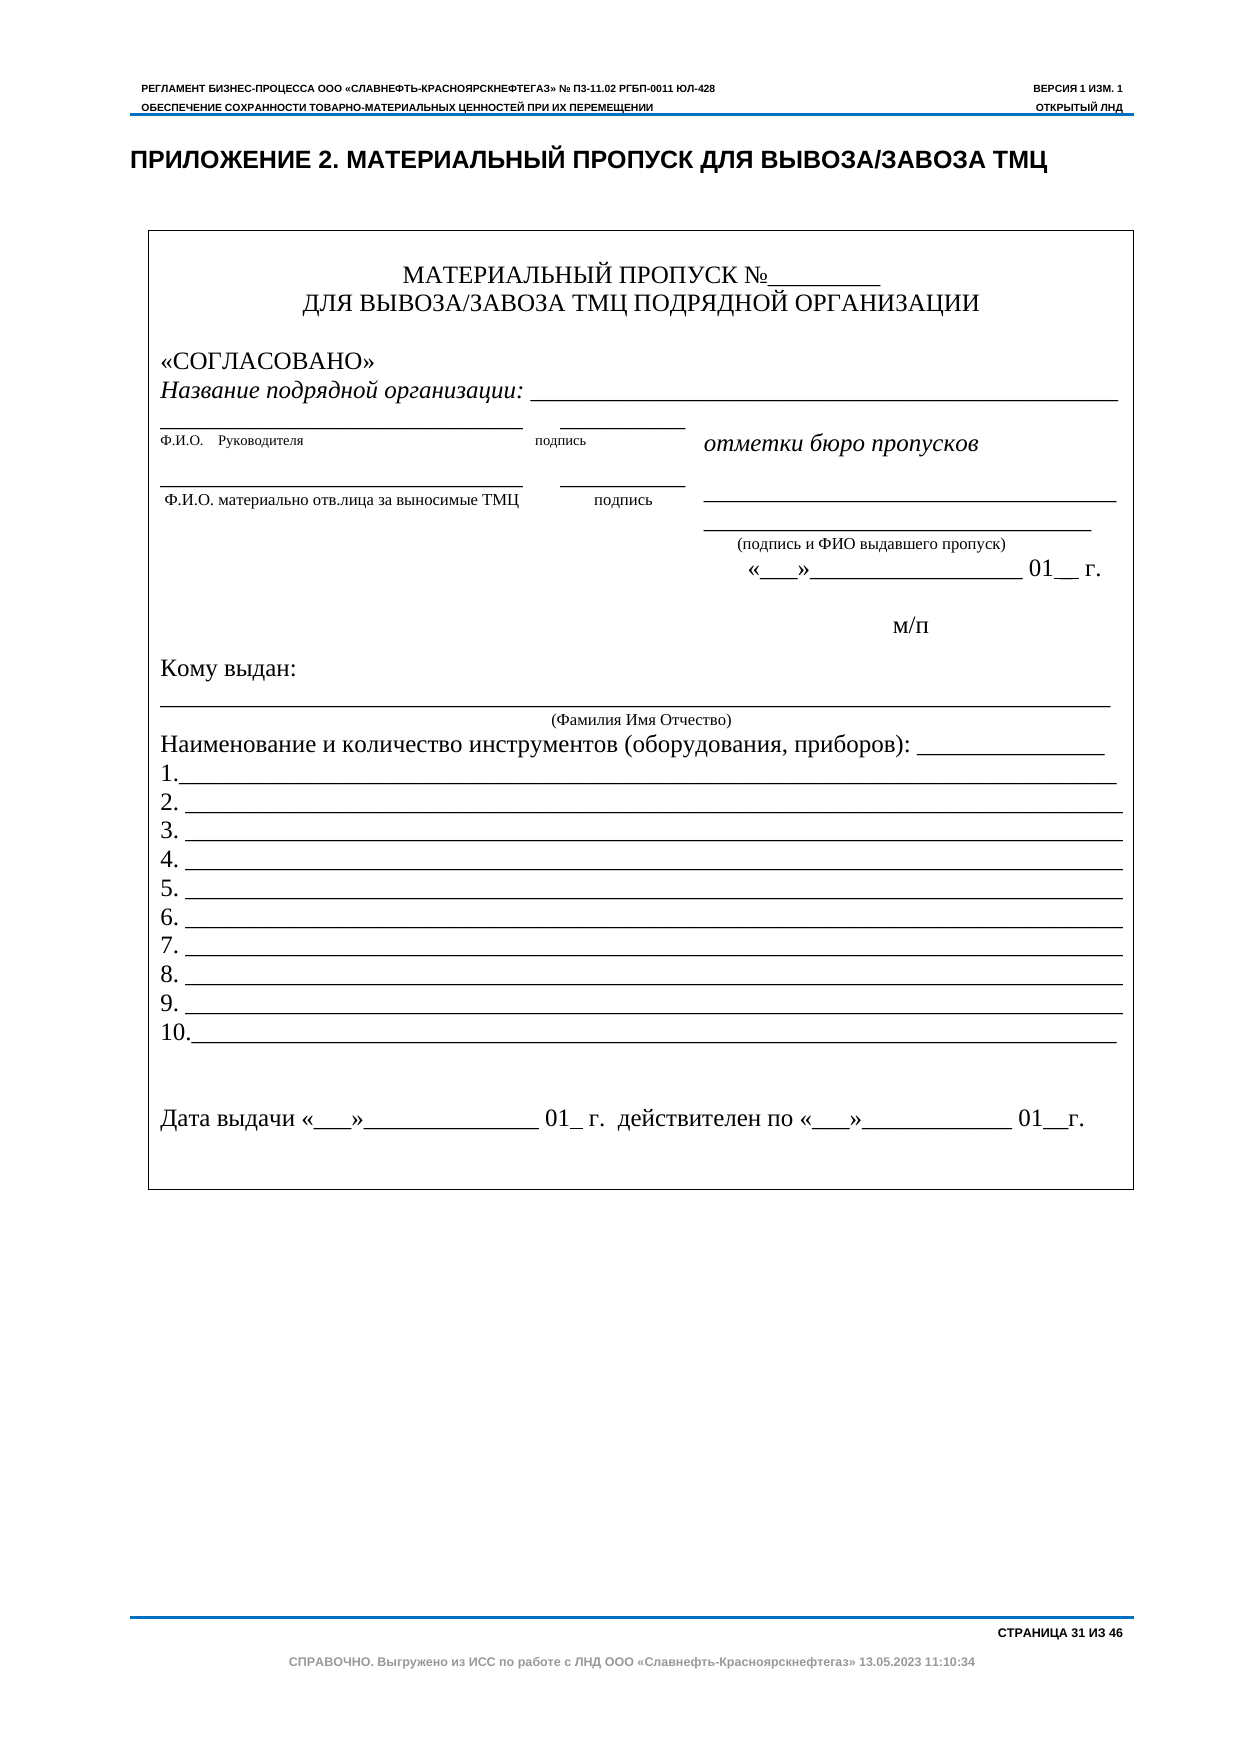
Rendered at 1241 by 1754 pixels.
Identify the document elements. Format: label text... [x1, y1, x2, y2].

table_header МАТЕРИАЛЬНЫЙ ПРОПУСК №_________ ДЛЯ ВЫВОЗА/ЗАВОЗА ТМЦ ПОДРЯДНОЙ ОРГАНИЗАЦИИ «СОГЛАСОВАНО» Название подрядной организации: _______________________________________________ _____________________________ __________ Ф.И.О. Руководителя подпись _____________________________ __________ Ф.И.О. материально отв.лица за выносимые ТМЦ подпись Кому выдан: ____________________________________________________________________________ (Фамилия Имя Отчество) Наименование и количество инструментов (оборудования, приборов): _______________ 1.___________________________________________________________________________ 2. ___________________________________________________________________________ 3. ___________________________________________________________________________ 4. ___________________________________________________________________________ 5. ___________________________________________________________________________ 6. ___________________________________________________________________________ 7. ___________________________________________________________________________ 8. ___________________________________________________________________________ 9. ___________________________________________________________________________ 10.__________________________________________________________________________ Дата выдачи «___»______________ 01 г. действителен по «___»____________ 01__г. [149, 231, 1133, 1188]
text ПРИЛОЖЕНИЕ 2. МАТЕРИАЛЬНЫЙ ПРОПУСК ДЛЯ ВЫВОЗА/ЗАВОЗА ТМЦ [130, 145, 1134, 174]
